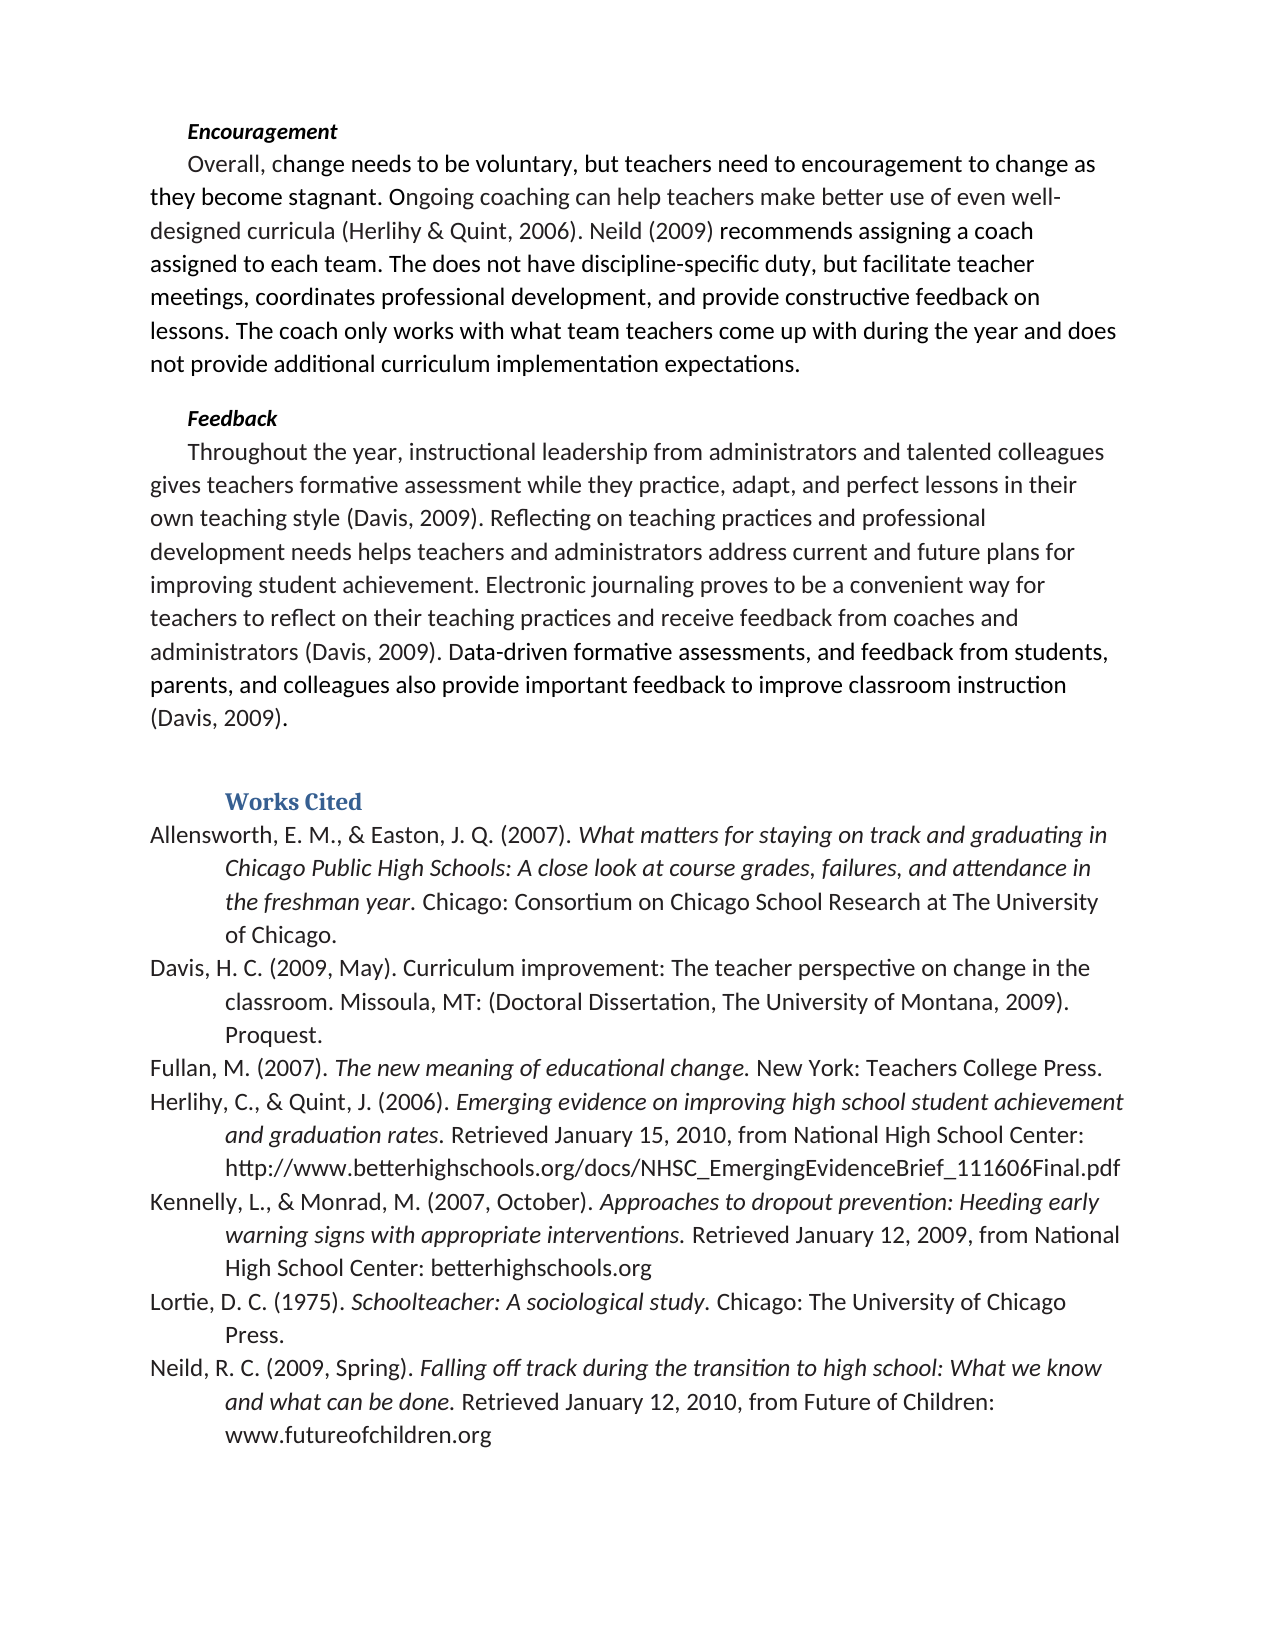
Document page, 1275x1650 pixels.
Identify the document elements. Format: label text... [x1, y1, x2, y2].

text Throughout the year, instructional leadership from administrators and talented colleagues gives teachers formative assessment while they practice, adapt, and perfect lessons in their own teaching style . Reflecting on teaching practices and professional development needs helps teachers and administrators address current and future plans for improving student achievement. Electronic journaling proves to be a convenient way for teachers to reflect on their teaching practices and receive feedback from coaches and administrators . Data-driven formative assessments, and feedback from students, parents, and colleagues also provide important feedback to improve classroom instruction . [150, 433, 1125, 733]
text Overall, change needs to be voluntary, but teachers need to encouragement to change as they become stagnant. Ongoing coaching can help teachers make better use of even well-designed curricula . Neild recommends assigning a coach assigned to each team. The does not have discipline-specific duty, but facilitate teacher meetings, coordinates professional development, and provide constructive feedback on lessons. The coach only works with what team teachers come up with during the year and does not provide additional curriculum implementation expectations. [150, 146, 1125, 379]
subtitle Feedback [150, 400, 1125, 433]
subtitle Encouragement [150, 112, 1125, 146]
